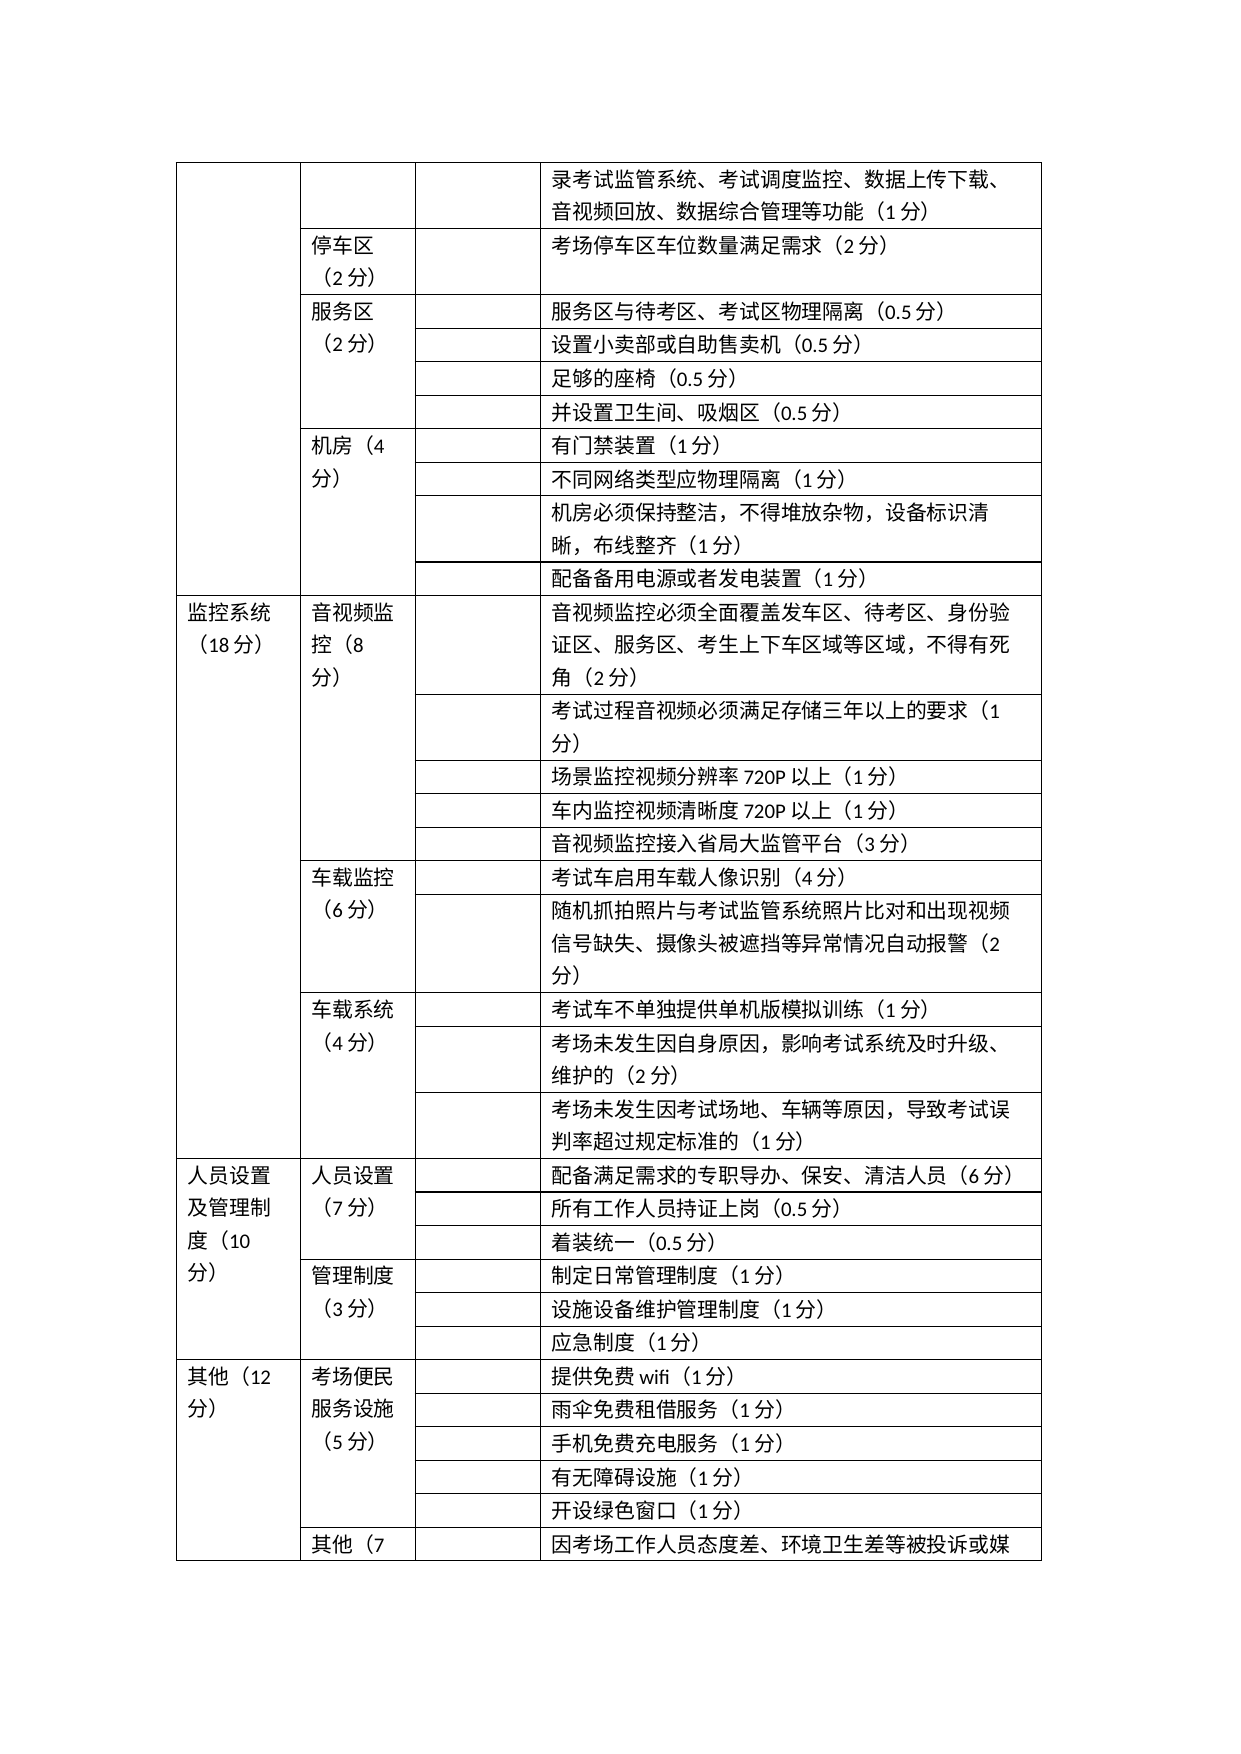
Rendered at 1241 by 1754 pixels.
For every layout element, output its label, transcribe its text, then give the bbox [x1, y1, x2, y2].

table_cell 配备备用电源或者发电装置（1分） [541, 563, 1041, 595]
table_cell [541, 163, 1041, 228]
table_cell [416, 596, 540, 693]
table_cell [416, 229, 540, 294]
table_cell [416, 362, 540, 395]
table_cell 有无障碍设施（1分） [541, 1461, 1041, 1493]
table_cell [416, 463, 540, 495]
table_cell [541, 1528, 1041, 1560]
table_cell 不同网络类型应物理隔离（1分） [541, 463, 1041, 495]
table_cell 开设绿色窗口（1分） [541, 1494, 1041, 1527]
table_cell [416, 895, 540, 992]
table_cell 机房（4分） [301, 429, 415, 595]
table_cell [416, 1461, 540, 1493]
table_cell [416, 1193, 540, 1225]
table_cell [416, 1394, 540, 1426]
table_cell 音视频监控必须全面覆盖发车区、待考区、身份验证区、服务区、考生上下车区域等区域，不得有死角（2分） [541, 596, 1041, 693]
table_cell 音视频监控（8分） [301, 596, 415, 860]
table_cell 考场便民服务设施（5分） [301, 1360, 415, 1527]
table_cell 制定日常管理制度（1分） [541, 1260, 1041, 1292]
table_cell 考场停车区车位数量满足需求（2分） [541, 229, 1041, 294]
table_cell 人员设置及管理制度（10分） [177, 1159, 300, 1359]
table_cell 人员设置（7分） [301, 1159, 415, 1258]
table_cell 服务区与待考区、考试区物理隔离（0.5分） [541, 295, 1041, 328]
table_cell 监控系统（18分） [177, 596, 300, 1158]
table_cell 应急制度（1分） [541, 1327, 1041, 1359]
table_cell [416, 695, 540, 759]
table_cell 场景监控视频分辨率720P以上（1分） [541, 761, 1041, 793]
table_cell [416, 993, 540, 1026]
table_cell 着装统一（0.5分） [541, 1226, 1041, 1258]
table_cell 提供免费wifi（1分） [541, 1360, 1041, 1393]
table_cell [416, 563, 540, 595]
table_cell 服务区（2分） [301, 295, 415, 428]
table_cell 手机免费充电服务（1分） [541, 1427, 1041, 1460]
table_cell [416, 1293, 540, 1326]
table_cell [416, 396, 540, 428]
table_cell [416, 861, 540, 894]
table_cell [416, 163, 540, 228]
table_cell [416, 761, 540, 793]
table_cell [416, 1327, 540, 1359]
table_cell 停车区（2分） [301, 229, 415, 294]
table_cell 音视频监控接入省局大监管平台（3分） [541, 828, 1041, 860]
table_cell 设置小卖部或自助售卖机（0.5分） [541, 329, 1041, 361]
table_cell 随机抓拍照片与考试监管系统照片比对和出现视频信号缺失、摄像头被遮挡等异常情况自动报警（2分） [541, 895, 1041, 992]
table_cell 有门禁装置（1分） [541, 429, 1041, 462]
table_cell 车内监控视频清晰度720P以上（1分） [541, 794, 1041, 827]
table_cell 并设置卫生间、吸烟区（0.5分） [541, 396, 1041, 428]
table_cell [416, 1027, 540, 1092]
table_cell 雨伞免费租借服务（1分） [541, 1394, 1041, 1426]
table_cell [416, 1159, 540, 1191]
table_cell [416, 496, 540, 561]
table_cell 所有工作人员持证上岗（0.5分） [541, 1193, 1041, 1225]
table_cell 管理制度（3分） [301, 1260, 415, 1359]
table_cell [416, 1427, 540, 1460]
table_cell [416, 329, 540, 361]
table_cell [416, 828, 540, 860]
table_cell 考场未发生因自身原因，影响考试系统及时升级、维护的（2分） [541, 1027, 1041, 1092]
table_cell 考试车不单独提供单机版模拟训练（1分） [541, 993, 1041, 1026]
table_cell 车载系统（4分） [301, 993, 415, 1158]
table_cell [416, 1360, 540, 1393]
table_cell 设施设备维护管理制度（1分） [541, 1293, 1041, 1326]
table_cell [416, 429, 540, 462]
table_cell [416, 794, 540, 827]
table_cell [416, 1226, 540, 1258]
table_cell [416, 1494, 540, 1527]
table_cell 配备满足需求的专职导办、保安、清洁人员（6分） [541, 1159, 1041, 1191]
table_cell 其他（12分） [177, 1360, 300, 1560]
table_cell 考试车启用车载人像识别（4分） [541, 861, 1041, 894]
table_cell [416, 295, 540, 328]
table_cell [416, 1260, 540, 1292]
table_cell 考场未发生因考试场地、车辆等原因，导致考试误判率超过规定标准的（1分） [541, 1093, 1041, 1158]
table_cell 机房必须保持整洁，不得堆放杂物，设备标识清晰，布线整齐（1分） [541, 496, 1041, 561]
table_cell [416, 1093, 540, 1158]
table_cell [416, 1528, 540, 1560]
table_cell 车载监控（6分） [301, 861, 415, 992]
table_cell 考试过程音视频必须满足存储三年以上的要求（1分） [541, 695, 1041, 759]
table_cell 其他（7分） [301, 1528, 415, 1560]
table_cell 足够的座椅（0.5分） [541, 362, 1041, 395]
